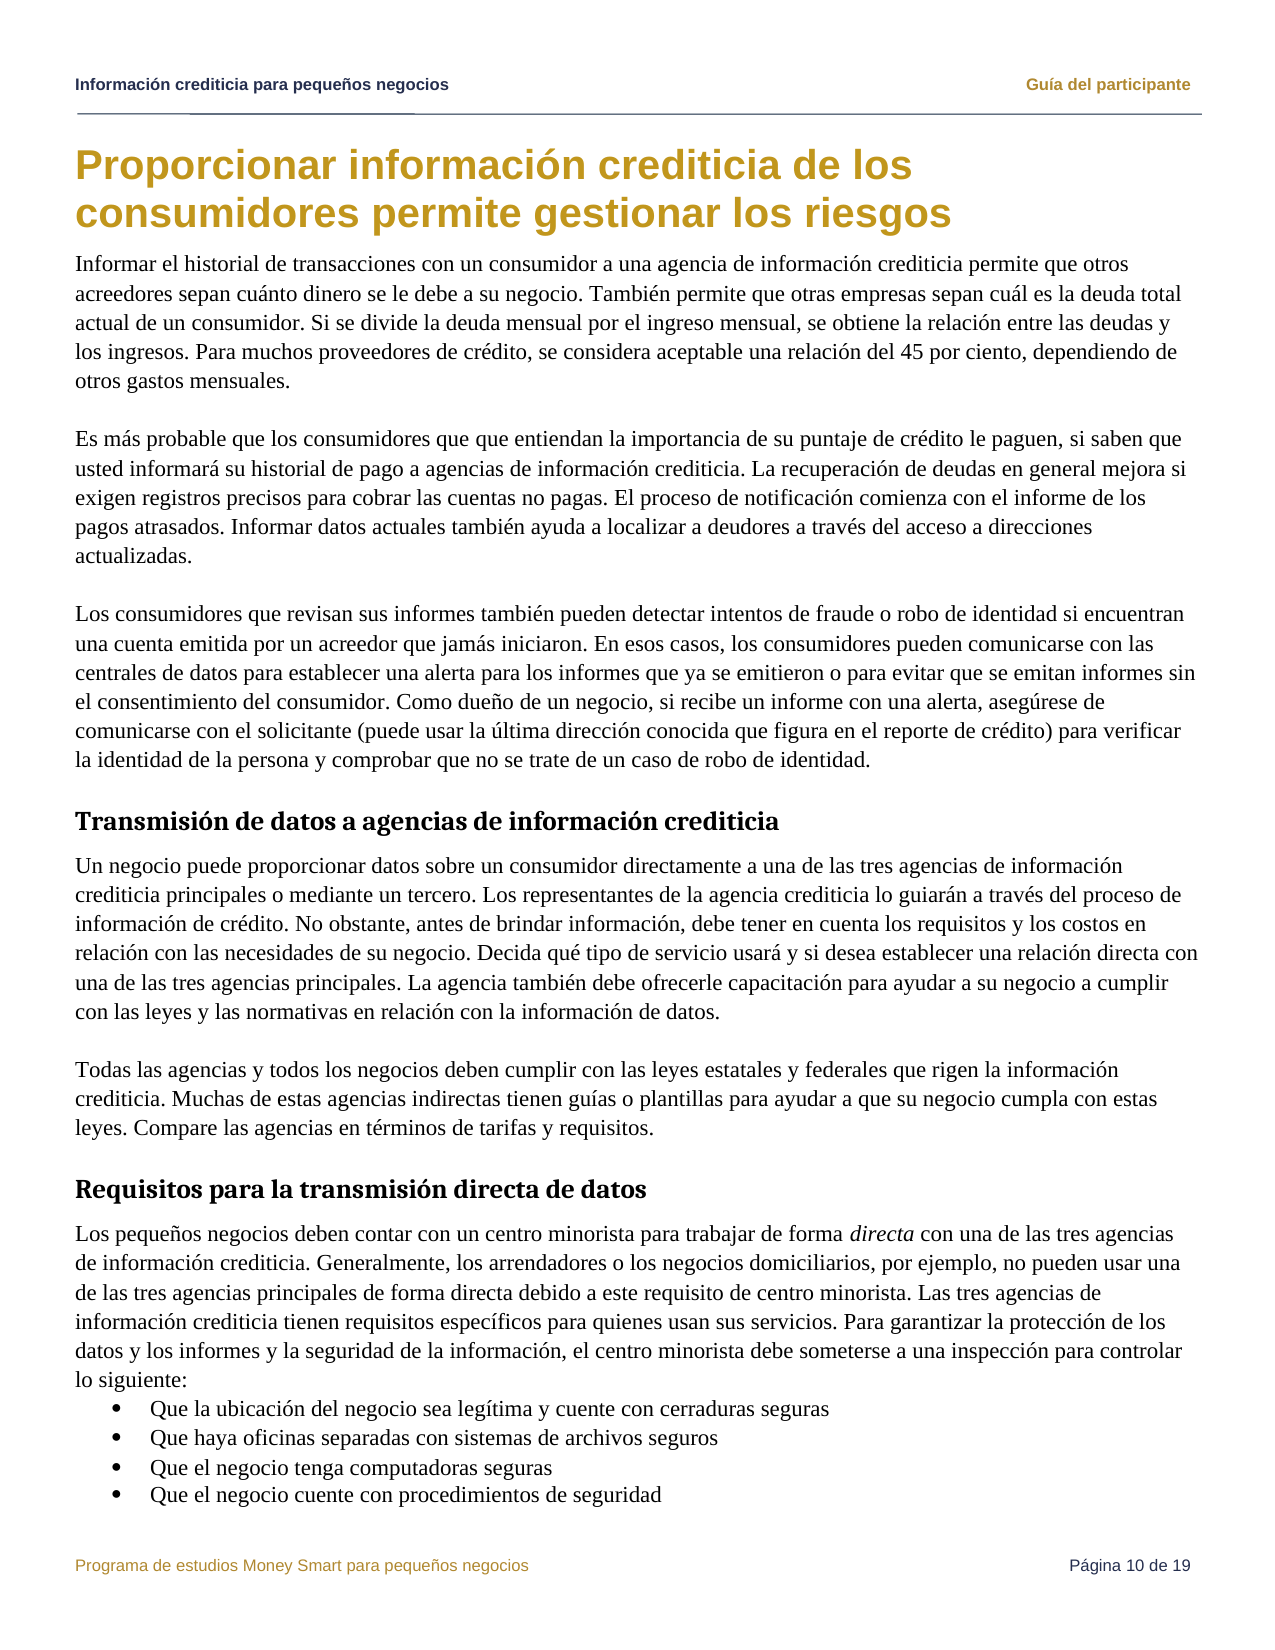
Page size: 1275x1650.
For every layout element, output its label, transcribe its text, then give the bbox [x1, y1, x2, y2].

subtitle Transmisión de datos a agencias de información crediticia [75, 806, 1200, 837]
text Un negocio puede proporcionar datos sobre un consumidor directamente a una de las tres agencias de información crediticia principales o mediante un tercero. Los representantes de la agencia crediticia lo guiarán a través del proceso de información de crédito. No obstante, antes de brindar información, debe tener en cuenta los requisitos y los costos en relación con las necesidades de su negocio. Decida qué tipo de servicio usará y si desea establecer una relación directa con una de las tres agencias principales. La agencia también debe ofrecerle capacitación para ayudar a su negocio a cumplir con las leyes y las normativas en relación con la información de datos. [75, 850, 1200, 1025]
list Que haya oficinas separadas con sistemas de archivos seguros [112, 1422, 1200, 1452]
subtitle Requisitos para la transmisión directa de datos [75, 1174, 1200, 1206]
text Los consumidores que revisan sus informes también pueden detectar intentos de fraude o robo de identidad si encuentran una cuenta emitida por un acreedor que jamás iniciaron. En esos casos, los consumidores pueden comunicarse con las centrales de datos para establecer una alerta para los informes que ya se emitieron o para evitar que se emitan informes sin el consentimiento del consumidor. Como dueño de un negocio, si recibe un informe con una alerta, asegúrese de comunicarse con el solicitante (puede usar la última dirección conocida que figura en el reporte de crédito) para verificar la identidad de la persona y comprobar que no se trate de un caso de robo de identidad. [75, 598, 1200, 773]
text Los pequeños negocios deben contar con un centro minorista para trabajar de forma directa con una de las tres agencias de información crediticia. Generalmente, los arrendadores o los negocios domiciliarios, por ejemplo, no pueden usar una de las tres agencias principales de forma directa debido a este requisito de centro minorista. Las tres agencias de información crediticia tienen requisitos específicos para quienes usan sus servicios. Para garantizar la protección de los datos y los informes y la seguridad de la información, el centro minorista debe someterse a una inspección para controlar lo siguiente: [75, 1218, 1200, 1393]
list Que la ubicación del negocio sea legítima y cuente con cerraduras seguras [112, 1393, 1200, 1422]
list Que el negocio tenga computadoras seguras [112, 1452, 1200, 1481]
text Todas las agencias y todos los negocios deben cumplir con las leyes estatales y federales que rigen la información crediticia. Muchas de estas agencias indirectas tienen guías o plantillas para ayudar a que su negocio cumpla con estas leyes. Compare las agencias en términos de tarifas y requisitos. [75, 1054, 1200, 1142]
text Es más probable que los consumidores que que entiendan la importancia de su puntaje de crédito le paguen, si saben que usted informará su historial de pago a agencias de información crediticia. La recuperación de deudas en general mejora si exigen registros precisos para cobrar las cuentas no pagas. El proceso de notificación comienza con el informe de los pagos atrasados. Informar datos actuales también ayuda a localizar a deudores a través del acceso a direcciones actualizadas. [75, 423, 1200, 569]
text Informar el historial de transacciones con un consumidor a una agencia de información crediticia permite que otros acreedores sepan cuánto dinero se le debe a su negocio. También permite que otras empresas sepan cuál es la deuda total actual de un consumidor. Si se divide la deuda mensual por el ingreso mensual, se obtiene la relación entre las deudas y los ingresos. Para muchos proveedores de crédito, se considera aceptable una relación del 45 por ciento, dependiendo de otros gastos mensuales. [75, 248, 1200, 394]
list Que el negocio cuente con procedimientos de seguridad [112, 1481, 1200, 1507]
subtitle Proporcionar información crediticia de los consumidores permite gestionar los riesgos [75, 140, 1200, 236]
